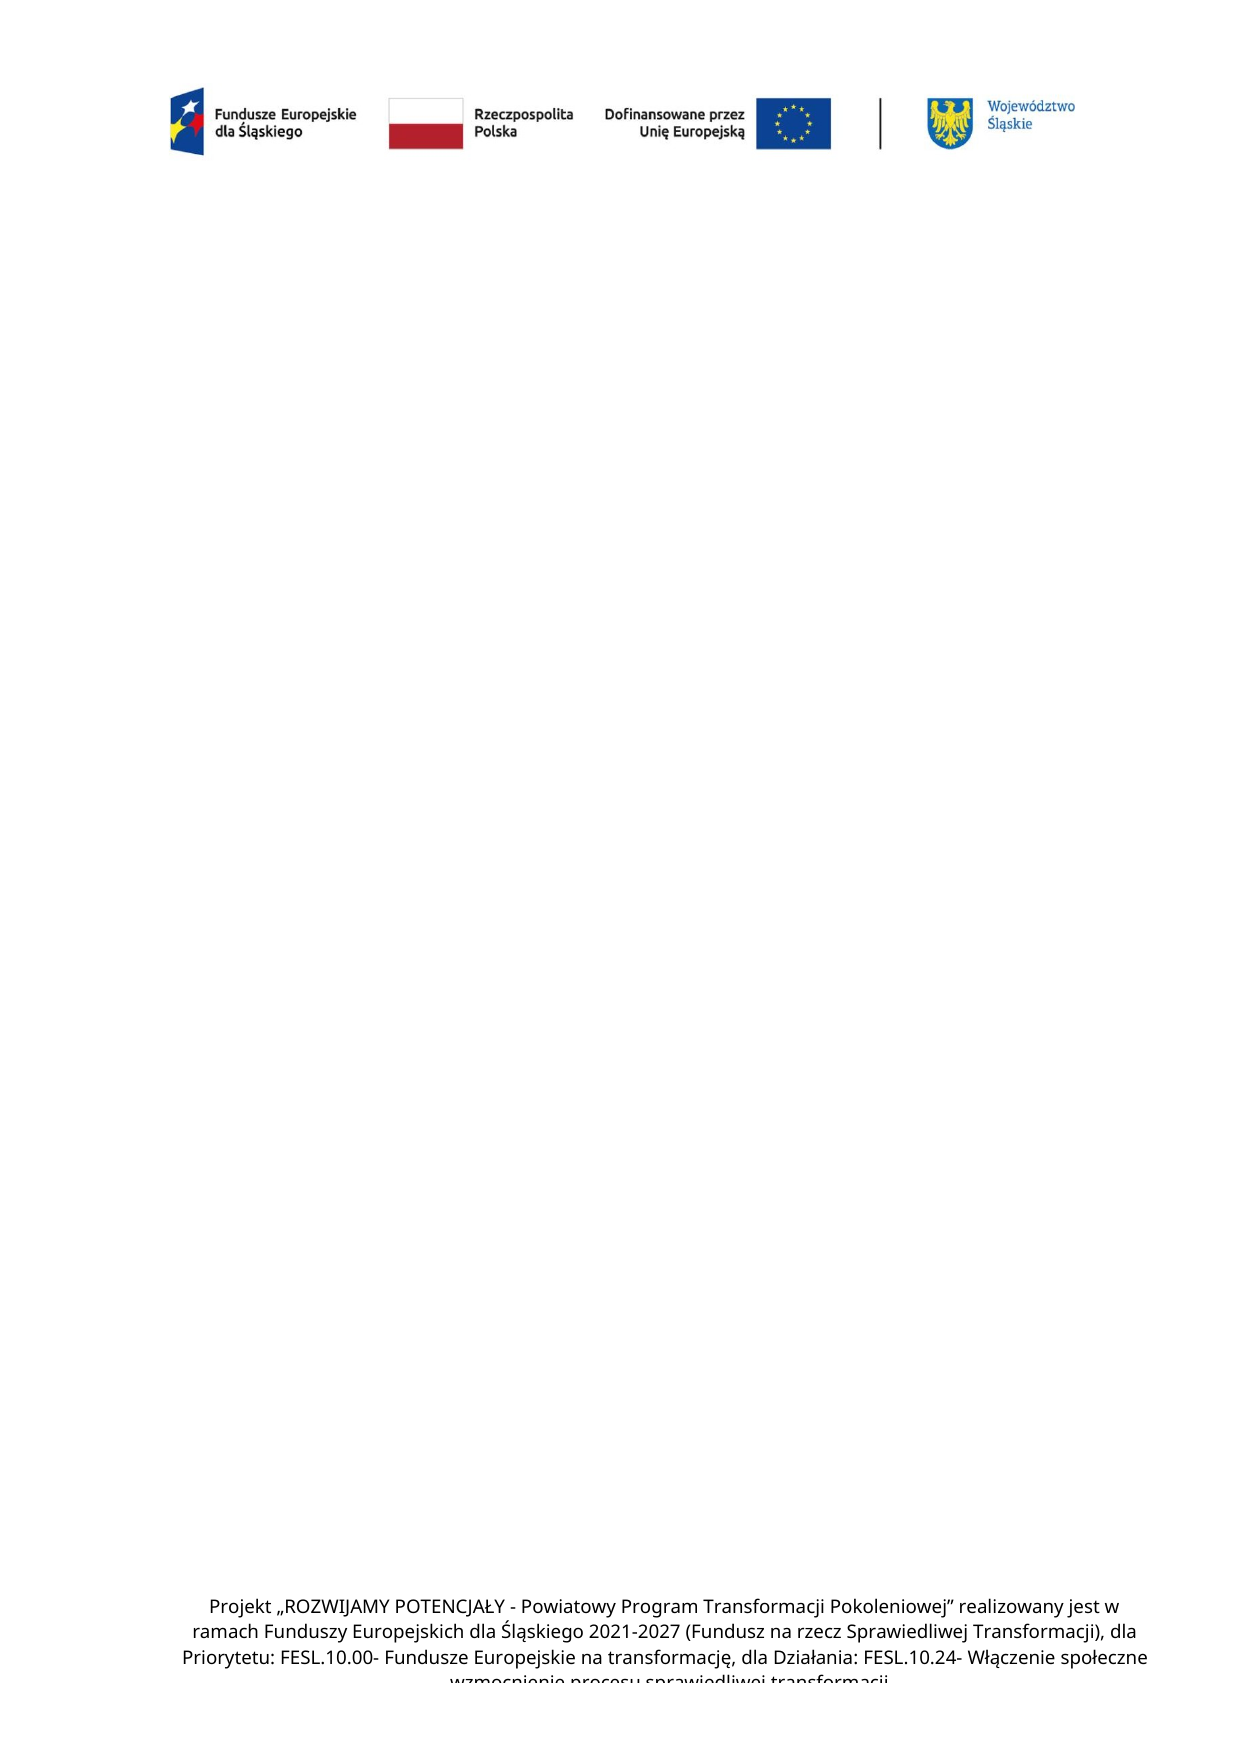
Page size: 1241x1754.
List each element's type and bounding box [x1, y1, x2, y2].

picture [168, 83, 1075, 161]
